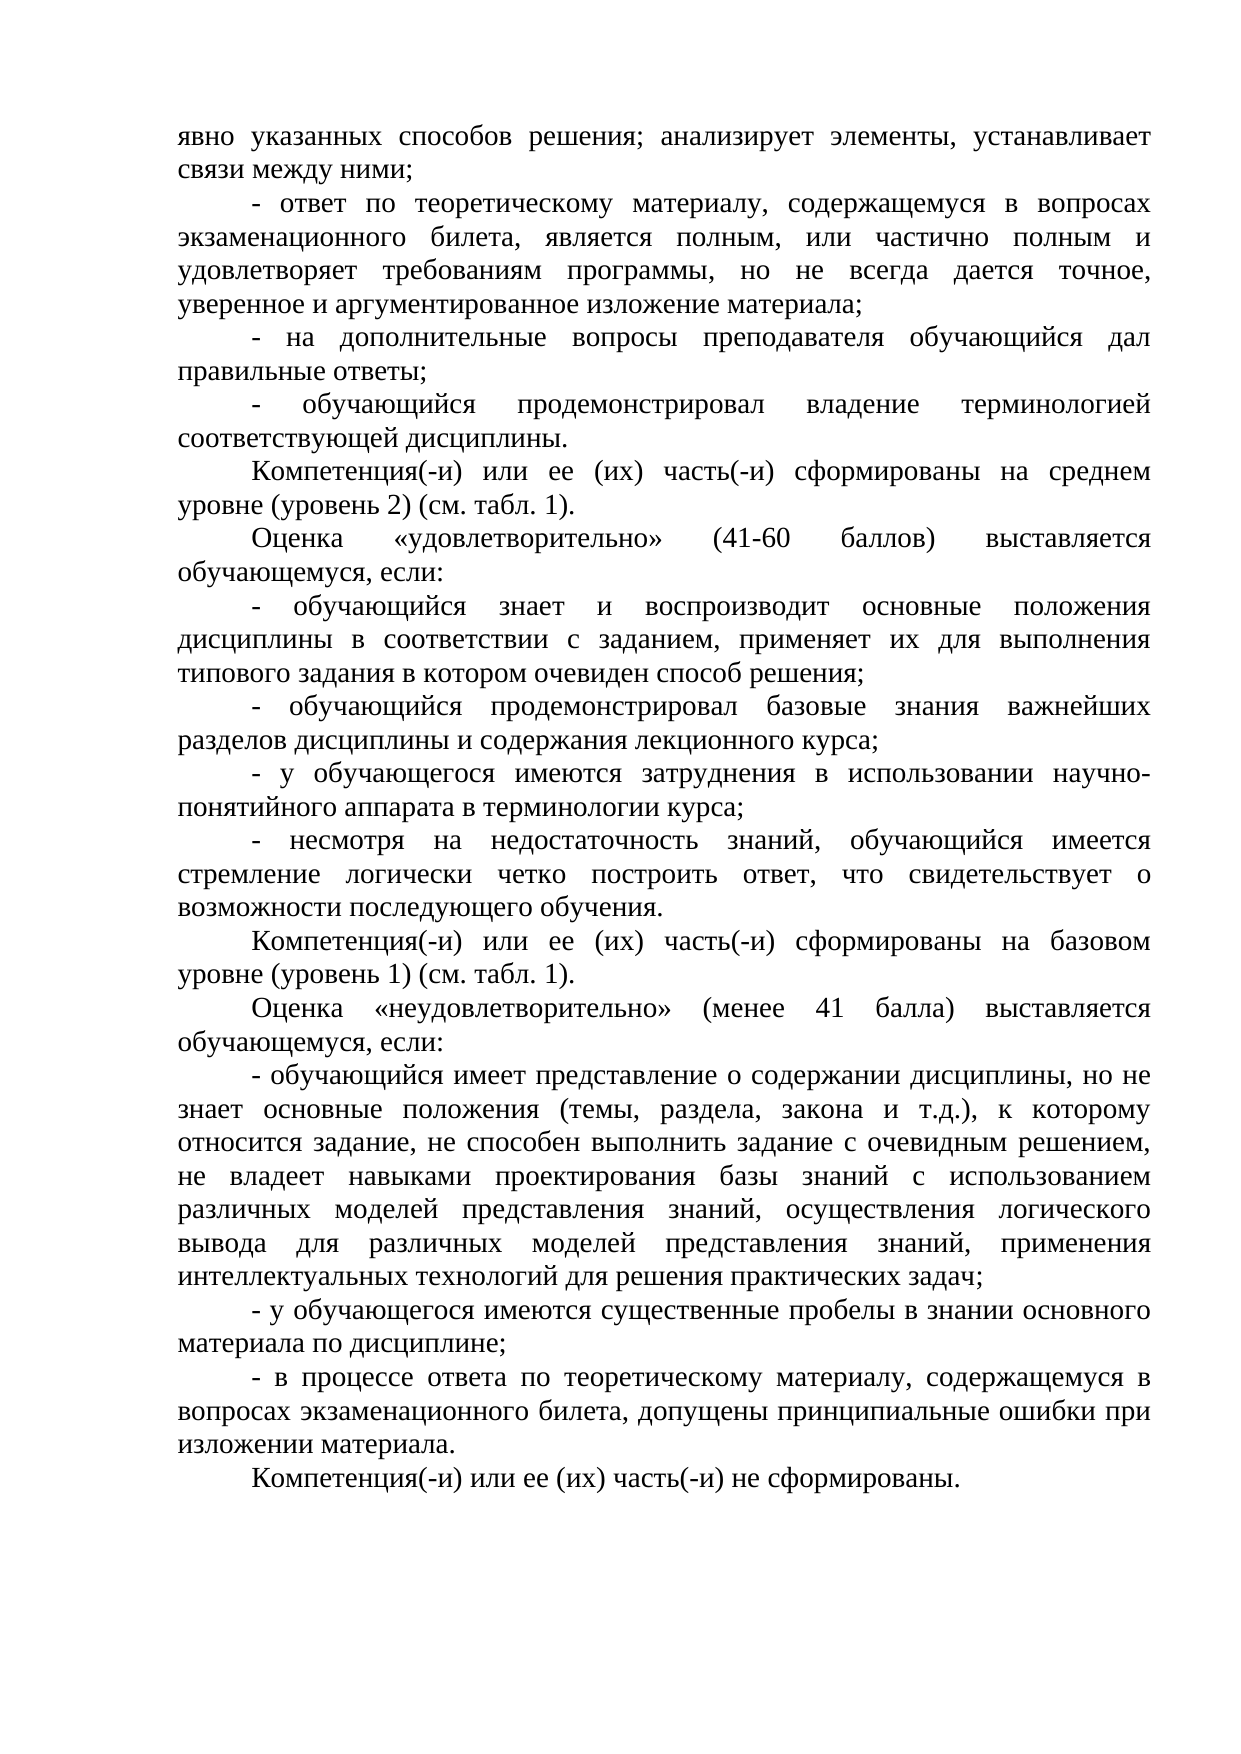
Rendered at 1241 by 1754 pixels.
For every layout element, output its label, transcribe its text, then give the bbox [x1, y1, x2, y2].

text Оценка «неудовлетворительно» (менее 41 балла) выставляется обучающемуся, если: [177, 990, 1152, 1057]
text - обучающийся продемонстрировал владение терминологией соответствующей дисциплины. [177, 386, 1152, 453]
text - обучающийся знает и воспроизводит основные положения дисциплины в соответствии с заданием, применяет их для выполнения типового задания в котором очевиден способ решения; [177, 588, 1152, 688]
text Компетенция(-и) или ее (их) часть(-и) сформированы на базовом уровне (уровень 1) (см. табл. 1). [177, 923, 1152, 990]
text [177, 118, 1152, 185]
text - обучающийся имеет представление о содержании дисциплины, но не знает основные положения (темы, раздела, закона и т.д.), к которому относится задание, не способен выполнить задание с очевидным решением, не владеет навыками проектирования базы знаний с использованием различных моделей представления знаний, осуществления логического вывода для различных моделей представления знаний, применения интеллектуальных технологий для решения практических задач; [177, 1057, 1152, 1292]
text Компетенция(-и) или ее (их) часть(-и) не сформированы. [177, 1460, 1152, 1493]
text Оценка «удовлетворительно» (41-60 баллов) выставляется обучающемуся, если: [177, 521, 1152, 588]
text Компетенция(-и) или ее (их) часть(-и) сформированы на среднем уровне (уровень 2) (см. табл. 1). [177, 453, 1152, 521]
text - несмотря на недостаточность знаний, обучающийся имеется стремление логически четко построить ответ, что свидетельствует о возможности последующего обучения. [177, 822, 1152, 923]
text - у обучающегося имеются затруднения в использовании научно-понятийного аппарата в терминологии курса; [177, 755, 1152, 822]
text - у обучающегося имеются существенные пробелы в знании основного материала по дисциплине; [177, 1292, 1152, 1359]
text - ответ по теоретическому материалу, содержащемуся в вопросах экзаменационного билета, является полным, или частично полным и удовлетворяет требованиям программы, но не всегда дается точное, уверенное и аргументированное изложение материала; [177, 185, 1152, 319]
text - обучающийся продемонстрировал базовые знания важнейших разделов дисциплины и содержания лекционного курса; [177, 688, 1152, 755]
text - на дополнительные вопросы преподавателя обучающийся дал правильные ответы; [177, 319, 1152, 386]
text - в процессе ответа по теоретическому материалу, содержащемуся в вопросах экзаменационного билета, допущены принципиальные ошибки при изложении материала. [177, 1359, 1152, 1460]
